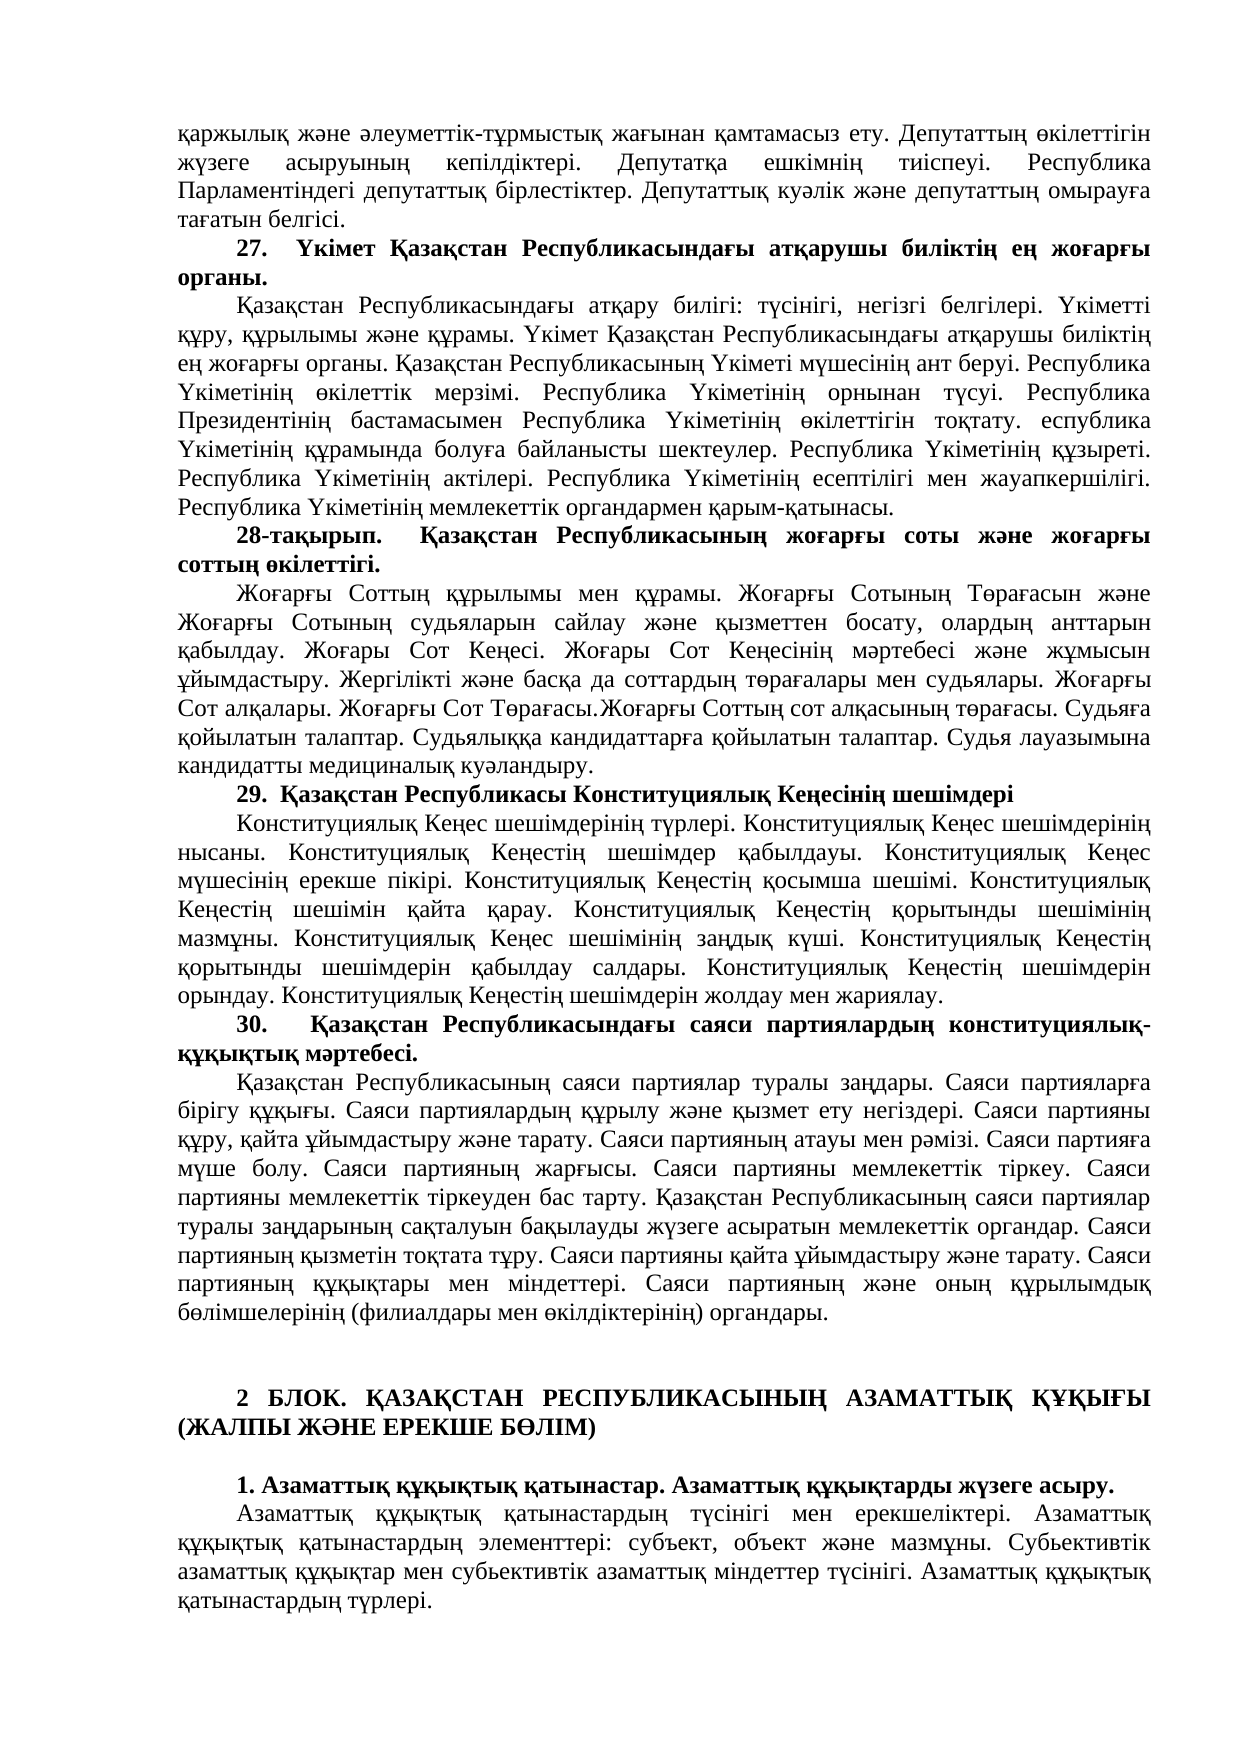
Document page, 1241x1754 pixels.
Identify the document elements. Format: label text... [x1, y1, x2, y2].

text 2 БЛОК. ҚАЗАҚСТАН РЕСПУБЛИКАСЫНЫҢ АЗАМАТТЫҚ ҚҰҚЫҒЫ (ЖАЛПЫ ЖӘНЕ ЕРЕКШЕ БӨЛІМ) [177, 1383, 1152, 1441]
text 28-тақырып. Қазақстан Республикасының жоғарғы соты және жоғарғы соттың өкілеттігі. [177, 521, 1152, 578]
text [177, 118, 1152, 233]
text Азаматтық құқықтық қатынастардың түсінігі мен ерекшеліктері. Азаматтық құқықтық қатынастардың элементтері: субъект, объект және мазмұны. Субьективтік азаматтық құқықтар мен субьективтік азаматтық міндеттер түсінігі. Азаматтық құқықтық қатынастардың түрлері. [177, 1498, 1152, 1613]
text Қазақстан Республикасындағы атқару билігі: түсінігі, негізгі белгілері. Үкіметті құру, құрылымы және құрамы. Үкімет Қазақстан Республикасындағы атқарушы биліктің ең жоғарғы органы. Қазақстан Республикасының Үкiметi мүшесiнiң ант беруi. Республика Үкiметiнiң өкiлеттiк мерзiмi. Республика Үкiметiнiң орнынан түсуi. Республика Президентiнiң бастамасымен Республика Үкiметiнiң өкiлеттiгiн тоқтату. еспублика Үкiметiнiң құрамында болуға байланысты шектеулер. Республика Үкiметiнiң құзыретi. Республика Үкiметiнiң актiлерi. Республика Үкiметiнiң есептiлiгi мен жауапкершiлiгi. Республика Үкiметiнiң мемлекеттiк органдармен қарым-қатынасы. [177, 291, 1152, 521]
text Қазақстан Республикасының саяси партиялар туралы заңдары. Саяси партияларға бiрiгу құқығы. Саяси партиялардың құрылу және қызмет ету негiздерi. Саяси партияны құру, қайта ұйымдастыру және тарату. Саяси партияның атауы мен рәмiзi. Саяси партияға мүше болу. Саяси партияның жарғысы. Саяси партияны мемлекеттiк тiркеу. Саяси партияны мемлекеттiк тiркеуден бас тарту. Қазақстан Республикасының саяси партиялар туралы заңдарының сақталуын бақылауды жүзеге асыратын мемлекеттiк органдар. Саяси партияның қызметiн тоқтата тұру. Саяси партияны қайта ұйымдастыру және тарату. Саяси партияның құқықтары мен мiндеттерi. Саяси партияның және оның құрылымдық бөлiмшелерiнiң (филиалдары мен өкiлдiктерiнiң) органдары. [177, 1067, 1152, 1326]
text 27. Үкімет Қазақстан Республикасындағы атқарушы биліктің ең жоғарғы органы. [177, 233, 1152, 291]
text 29. Қазақстан Республикасы Конституциялық Кеңесiнiң шешiмдерi [177, 779, 1152, 808]
text Жоғарғы Соттың құрылымы мен құрамы. Жоғарғы Сотының Төрағасын және Жоғарғы Сотының судьяларын сайлау және қызметтен босату, олардың анттарын қабылдау. Жоғары Сот Кеңесі. Жоғары Сот Кеңесінің мәртебесі және жұмысын ұйымдастыру. Жергілікті және басқа да соттардың төрағалары мен судьялары. Жоғарғы Сот алқалары. Жоғарғы Сот Төрағасы.Жоғарғы Соттың сот алқасының төрағасы. Судьяға қойылатын талаптар. Судьялыққа кандидаттарға қойылатын талаптар. Судья лауазымына кандидатты медициналық куәландыру. [177, 578, 1152, 779]
text 30. Қазақстан Республикасындағы саяси партиялардың конституциялық-құқықтық мәртебесі. [177, 1009, 1152, 1067]
text Конституциялық Кеңес шешiмдерiнiң түрлерi. Конституциялық Кеңес шешiмдерiнiң нысаны. Конституциялық Кеңестiң шешiмдер қабылдауы. Конституциялық Кеңес мүшесiнiң ерекше пiкiрi. Конституциялық Кеңестiң қосымша шешiмi. Конституциялық Кеңестiң шешiмiн қайта қарау. Конституциялық Кеңестiң қорытынды шешiмiнiң мазмұны. Конституциялық Кеңес шешiмiнiң заңдық күшi. Конституциялық Кеңестiң қорытынды шешiмдерiн қабылдау салдары. Конституциялық Кеңестiң шешiмдерiн орындау. Конституциялық Кеңестiң шешiмдерiн жолдау мен жариялау. [177, 808, 1152, 1009]
text 1. Азаматтық құқықтық қатынастар. Азаматтық құқықтарды жүзеге асыру. [177, 1470, 1152, 1498]
